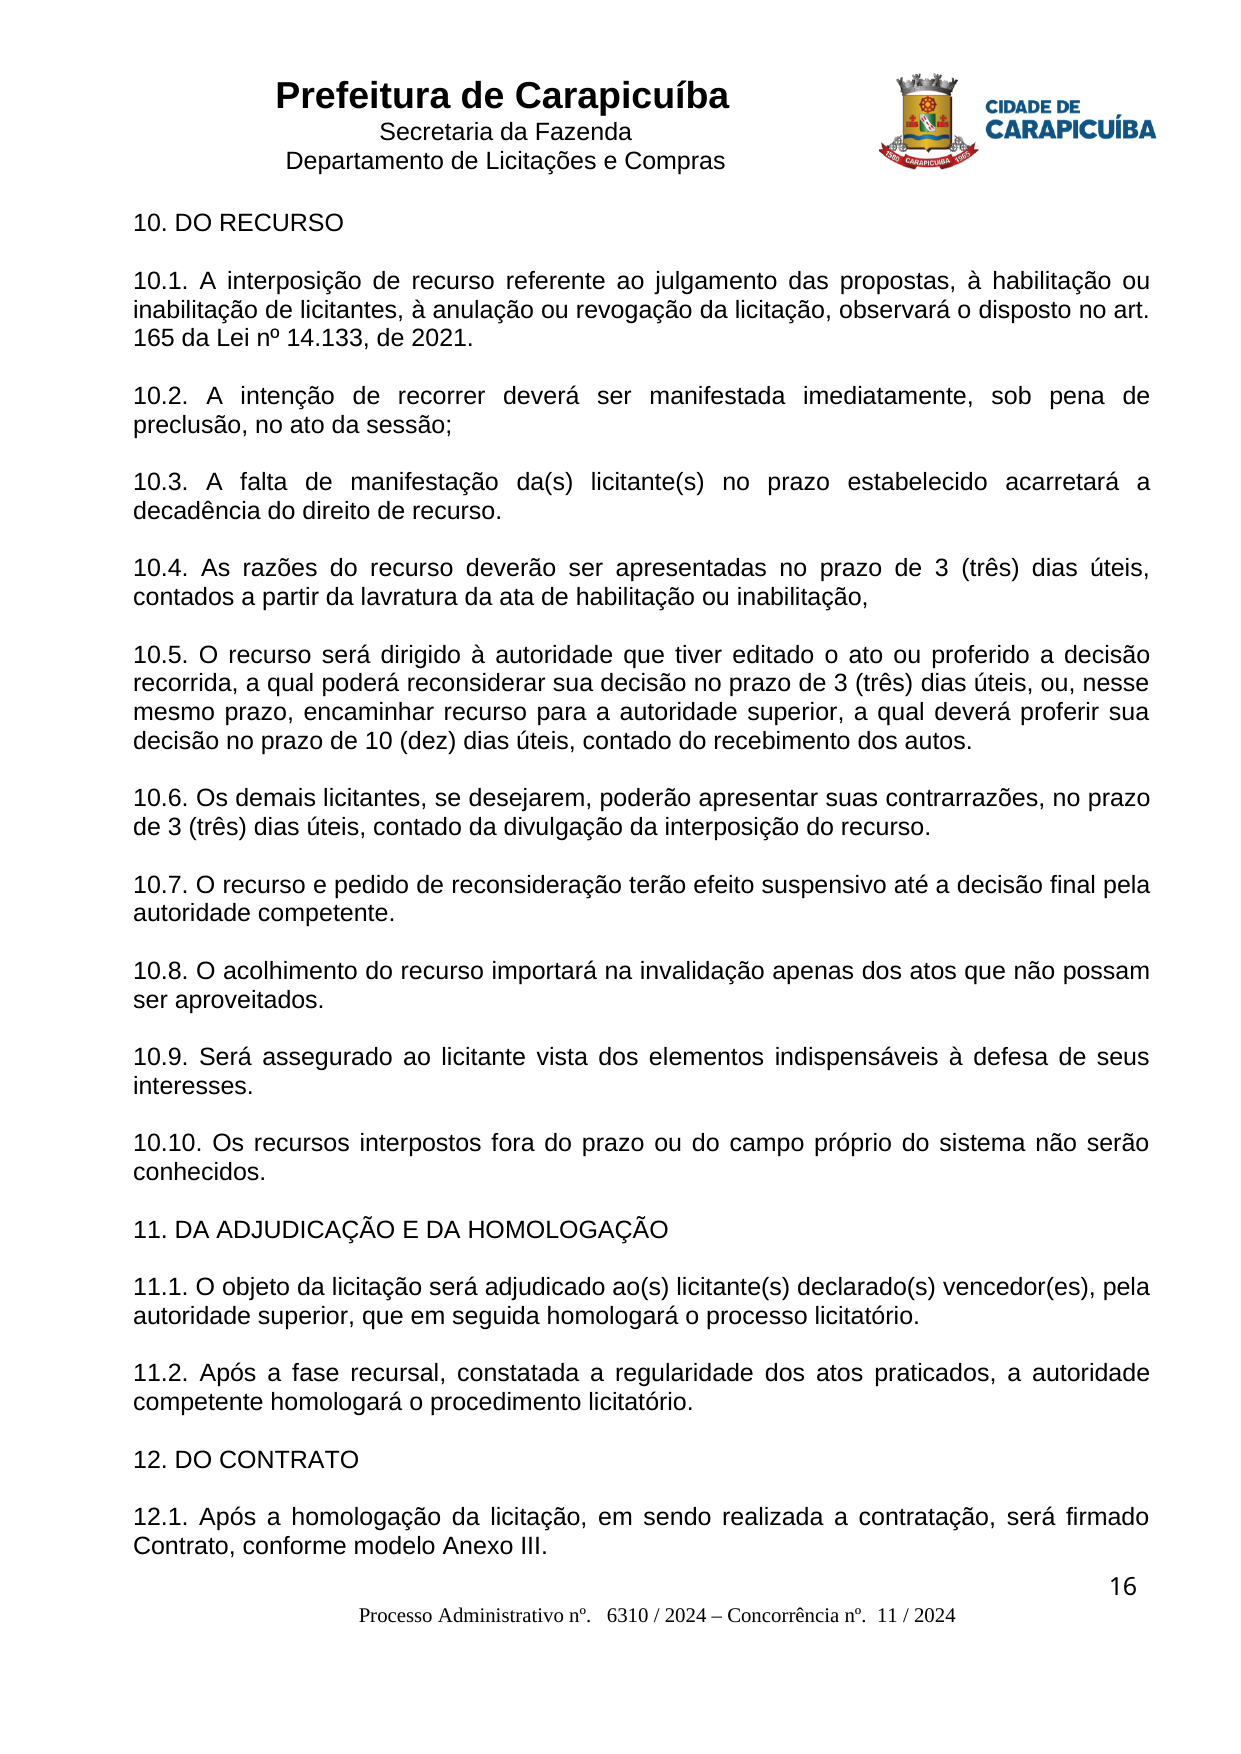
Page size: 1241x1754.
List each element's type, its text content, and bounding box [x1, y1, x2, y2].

text 10.5. O recurso será dirigido à autoridade que tiver editado o ato ou proferido a decisão recorrida, a qual poderá reconsiderar sua decisão no prazo de 3 (três) dias úteis, ou, nesse mesmo prazo, encaminhar recurso para a autoridade superior, a qual deverá proferir sua decisão no prazo de 10 (dez) dias úteis, contado do recebimento dos autos. [133, 640, 1152, 755]
text 10.8. O acolhimento do recurso importará na invalidação apenas dos atos que não possam ser aproveitados. [133, 956, 1152, 1013]
picture [877, 65, 1159, 172]
text 10.4. As razões do recurso deverão ser apresentadas no prazo de 3 (três) dias úteis, contados a partir da lavratura da ata de habilitação ou inabilitação, [133, 553, 1152, 611]
text 11.2. Após a fase recursal, constatada a regularidade dos atos praticados, a autoridade competente homologará o procedimento licitatório. [133, 1358, 1152, 1416]
text 10.9. Será assegurado ao licitante vista dos elementos indispensáveis à defesa de seus interesses. [133, 1042, 1152, 1100]
text 10.6. Os demais licitantes, se desejarem, poderão apresentar suas contrarrazões, no prazo de 3 (três) dias úteis, contado da divulgação da interposição do recurso. [133, 783, 1152, 841]
text 10.1. A interposição de recurso referente ao julgamento das propostas, à habilitação ou inabilitação de licitantes, à anulação ou revogação da licitação, observará o disposto no art. 165 da Lei nº 14.133, de 2021. [133, 266, 1152, 352]
text 11.1. O objeto da licitação será adjudicado ao(s) licitante(s) declarado(s) vencedor(es), pela autoridade superior, que em seguida homologará o processo licitatório. [133, 1272, 1152, 1330]
text 10.3. A falta de manifestação da(s) licitante(s) no prazo estabelecido acarretará a decadência do direito de recurso. [133, 467, 1152, 525]
text 12.1. Após a homologação da licitação, em sendo realizada a contratação, será firmado Contrato, conforme modelo Anexo III. [133, 1502, 1152, 1560]
text 10. DO RECURSO [133, 208, 1152, 237]
text 10.2. A intenção de recorrer deverá ser manifestada imediatamente, sob pena de preclusão, no ato da sessão; [133, 381, 1152, 438]
text 10.7. O recurso e pedido de reconsideração terão efeito suspensivo até a decisão final pela autoridade competente. [133, 870, 1152, 927]
text 11. DA ADJUDICAÇÃO E DA HOMOLOGAÇÃO [133, 1215, 1152, 1243]
text 10.10. Os recursos interpostos fora do prazo ou do campo próprio do sistema não serão conhecidos. [133, 1128, 1152, 1186]
text 12. DO CONTRATO [133, 1445, 1152, 1473]
